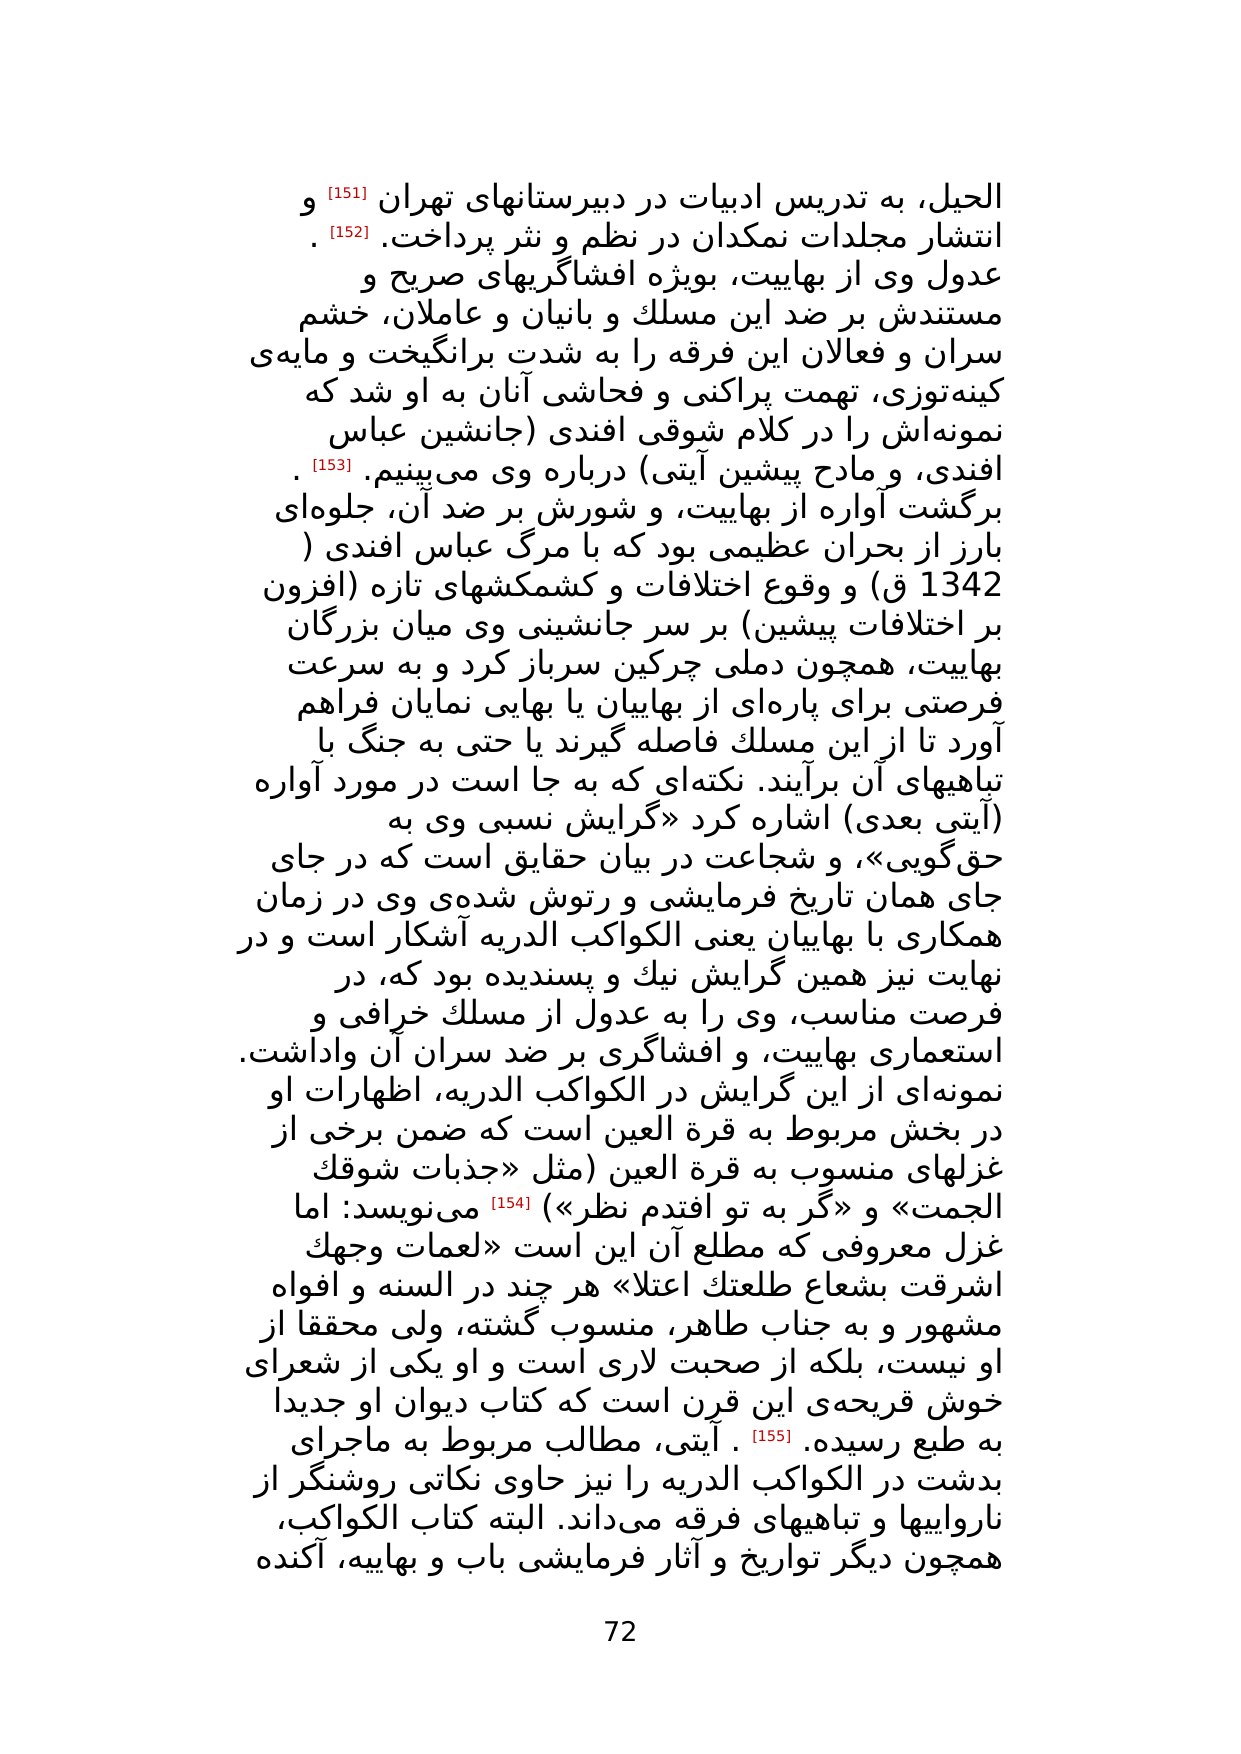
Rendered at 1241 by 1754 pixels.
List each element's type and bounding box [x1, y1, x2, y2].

text [236, 177, 1004, 1576]
